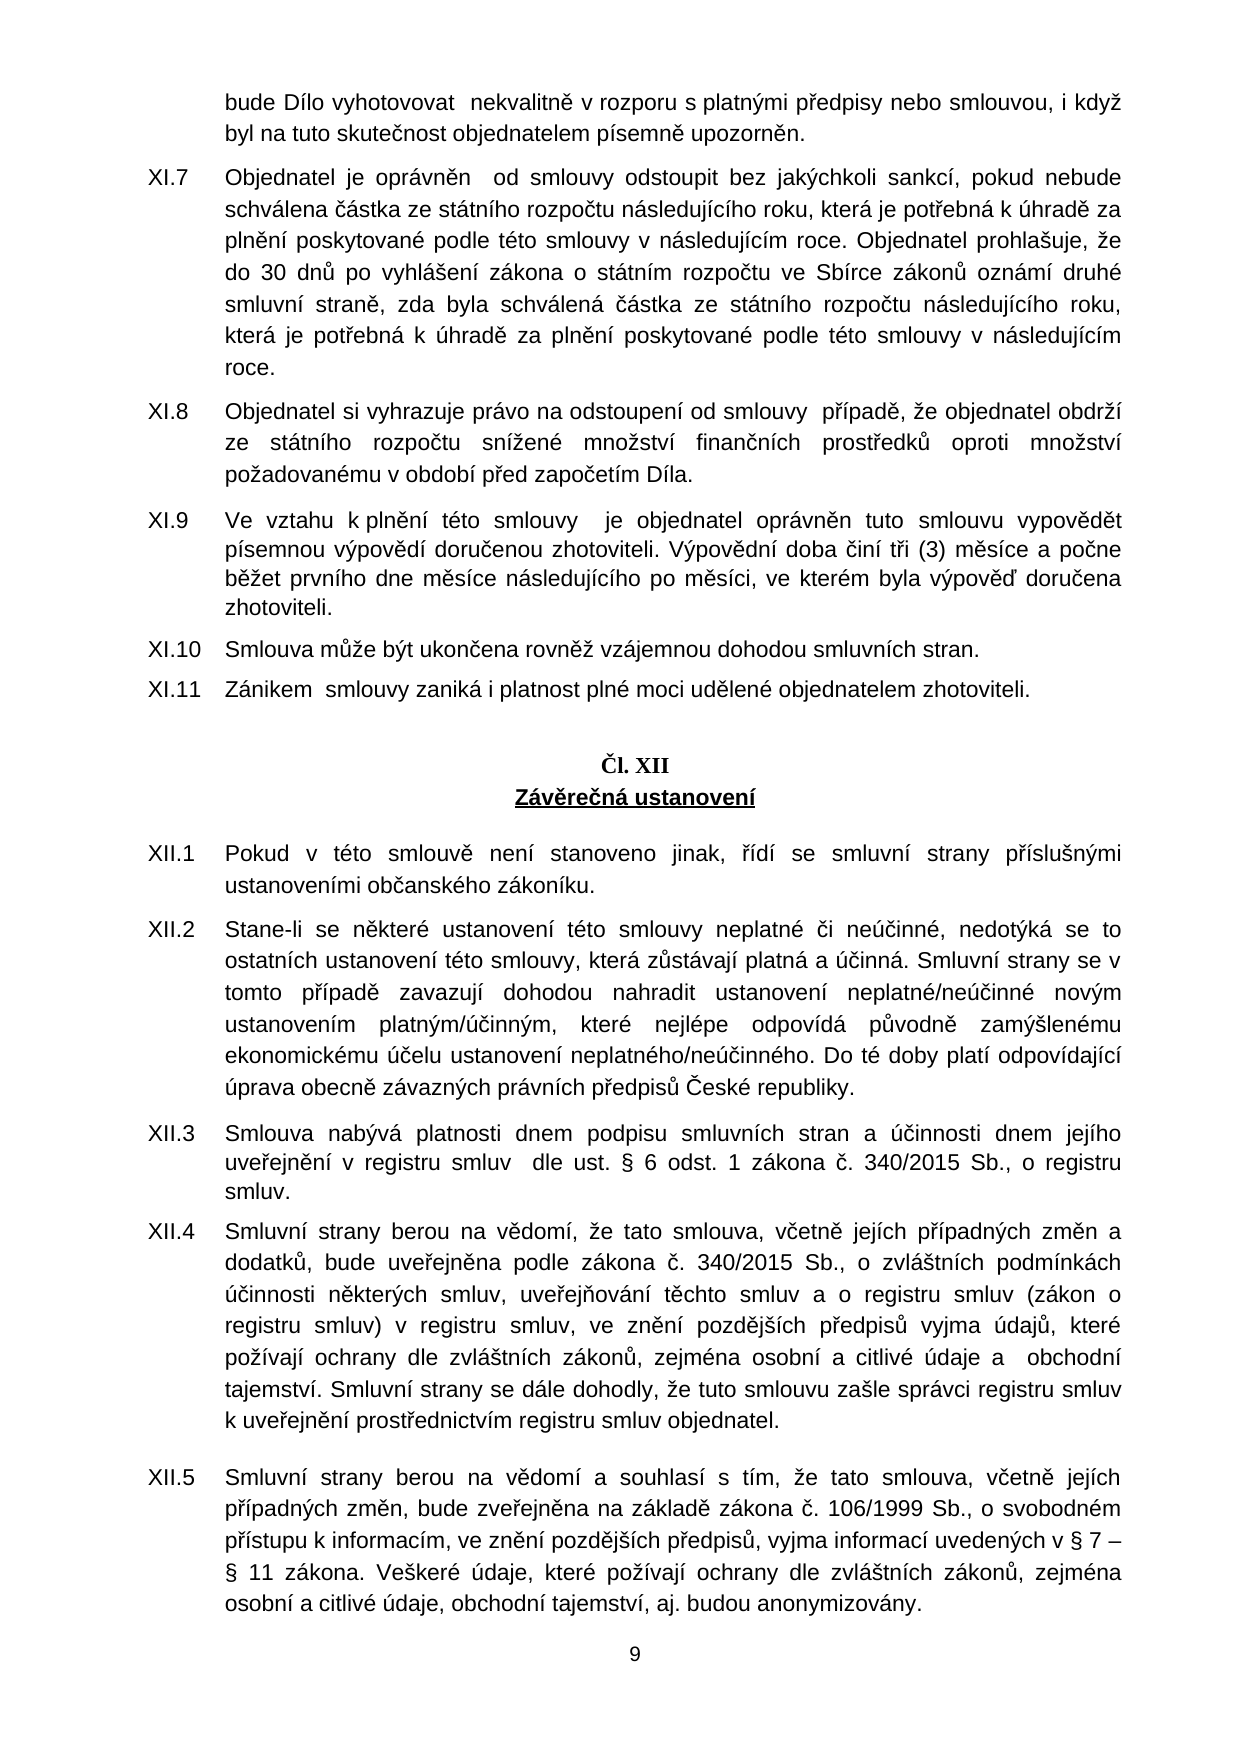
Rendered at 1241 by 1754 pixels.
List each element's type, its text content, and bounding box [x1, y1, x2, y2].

list Objednatel si vyhrazuje právo na odstoupení od smlouvy případě, že objednatel obdrží ze státního rozpočtu snížené množství finančních prostředků oproti množství požadovanému v období před započetím Díla. [148, 398, 1122, 487]
list Smlouva může být ukončena rovněž vzájemnou dohodou smluvních stran. [148, 634, 1122, 663]
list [148, 89, 1122, 147]
list Pokud v této smlouvě není stanoveno jinak, řídí se smluvní strany příslušnými ustanoveními občanského zákoníku. [148, 840, 1122, 898]
list Stane-li se některé ustanovení této smlouvy neplatné či neúčinné, nedotýká se to ostatních ustanovení této smlouvy, která zůstávají platná a účinná. Smluvní strany se v tomto případě zavazují dohodou nahradit ustanovení neplatné/neúčinné novým ustanovením platným/účinným, které nejlépe odpovídá původně zamýšlenému ekonomickému účelu ustanovení neplatného/neúčinného. Do té doby platí odpovídající úprava obecně závazných právních předpisů České republiky. [148, 916, 1122, 1100]
list Smluvní strany berou na vědomí, že tato smlouva, včetně jejích případných změn a dodatků, bude uveřejněna podle zákona č. 340/2015 Sb., o zvláštních podmínkách účinnosti některých smluv, uveřejňování těchto smluv a o registru smluv (zákon o registru smluv) v registru smluv, ve znění pozdějších předpisů vyjma údajů, které požívají ochrany dle zvláštních zákonů, zejména osobní a citlivé údaje a obchodní tajemství. Smluvní strany se dále dohodly, že tuto smlouvu zašle správci registru smluv k uveřejnění prostřednictvím registru smluv objednatel. [148, 1218, 1122, 1433]
list Ve vztahu k plnění této smlouvy je objednatel oprávněn tuto smlouvu vypovědět písemnou výpovědí doručenou zhotoviteli. Výpovědní doba činí tři (3) měsíce a počne běžet prvního dne měsíce následujícího po měsíci, ve kterém byla výpověď doručena zhotoviteli. [148, 505, 1122, 622]
text Závěrečná ustanovení [148, 752, 1122, 810]
list Objednatel je oprávněn od smlouvy odstoupit bez jakýchkoli sankcí, pokud nebude schválena částka ze státního rozpočtu následujícího roku, která je potřebná k úhradě za plnění poskytované podle této smlouvy v následujícím roce. Objednatel prohlašuje, že do 30 dnů po vyhlášení zákona o státním rozpočtu ve Sbírce zákonů oznámí druhé smluvní straně, zda byla schválená částka ze státního rozpočtu následujícího roku, která je potřebná k úhradě za plnění poskytované podle této smlouvy v následujícím roce. [148, 164, 1122, 380]
list Smlouva nabývá platnosti dnem podpisu smluvních stran a účinnosti dnem jejího uveřejnění v registru smluv dle ust. § 6 odst. 1 zákona č. 340/2015 Sb., o registru smluv. [148, 1118, 1122, 1205]
list Zánikem smlouvy zaniká i platnost plné moci udělené objednatelem zhotoviteli. [148, 676, 1122, 702]
list Smluvní strany berou na vědomí a souhlasí s tím, že tato smlouva, včetně jejích případných změn, bude zveřejněna na základě zákona č. 106/1999 Sb., o svobodném přístupu k informacím, ve znění pozdějších předpisů, vyjma informací uvedených v § 7 – § 11 zákona. Veškeré údaje, které požívají ochrany dle zvláštních zákonů, zejména osobní a citlivé údaje, obchodní tajemství, aj. budou anonymizovány. [148, 1464, 1122, 1616]
